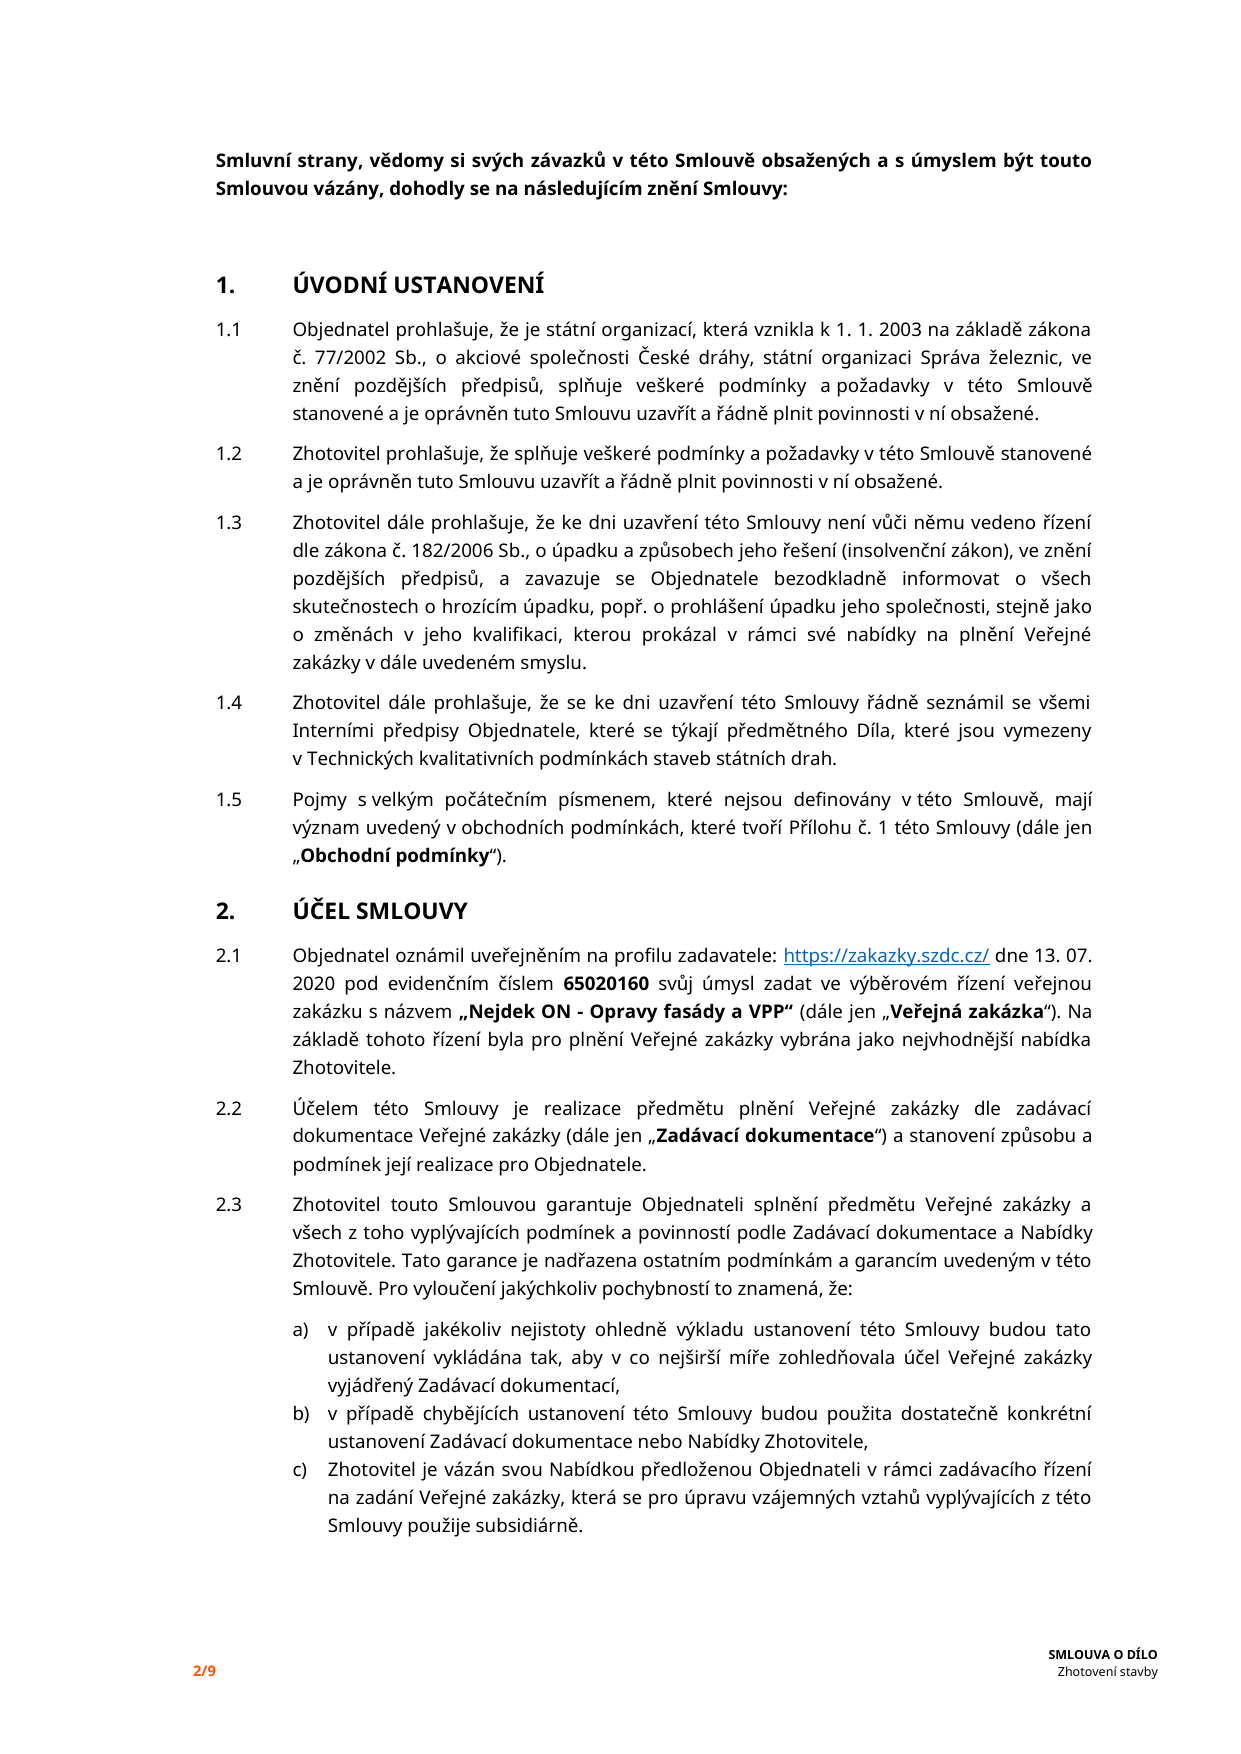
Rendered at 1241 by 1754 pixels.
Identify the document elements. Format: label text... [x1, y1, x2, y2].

text ÚČEL SMLOUVY [216, 895, 1093, 927]
text v případě chybějících ustanovení této Smlouvy budou použita dostatečně konkrétní ustanovení Zadávací dokumentace nebo Nabídky Zhotovitele, [292, 1400, 1093, 1453]
text ÚVODNÍ USTANOVENÍ [216, 269, 1093, 300]
text Zhotovitel dále prohlašuje, že ke dni uzavření této Smlouvy není vůči němu vedeno řízení dle zákona č. 182/2006 Sb., o úpadku a způsobech jeho řešení (insolvenční zákon), ve znění pozdějších předpisů, a zavazuje se Objednatele bezodkladně informovat o všech skutečnostech o hrozícím úpadku, popř. o prohlášení úpadku jeho společnosti, stejně jako o změnách v jeho kvalifikaci, kterou prokázal v rámci své nabídky na plnění Veřejné zakázky v dále uvedeném smyslu. [216, 509, 1093, 675]
text Zhotovitel prohlašuje, že splňuje veškeré podmínky a požadavky v této Smlouvě stanovené a je oprávněn tuto Smlouvu uzavřít a řádně plnit povinnosti v ní obsažené. [216, 441, 1093, 494]
text Účelem této Smlouvy je realizace předmětu plnění Veřejné zakázky dle zadávací dokumentace Veřejné zakázky (dále jen „Zadávací dokumentace“) a stanovení způsobu a podmínek její realizace pro Objednatele. [216, 1095, 1093, 1176]
text Objednatel oznámil uveřejněním na profilu zadavatele: https://zakazky.szdc.cz/ dne 13. 07. 2020 pod evidenčním číslem 65020160 svůj úmysl zadat ve výběrovém řízení veřejnou zakázku s názvem „Nejdek ON - Opravy fasády a VPP“ (dále jen „Veřejná zakázka“). Na základě tohoto řízení byla pro plnění Veřejné zakázky vybrána jako nejvhodnější nabídka Zhotovitele. [216, 942, 1093, 1080]
text v případě jakékoliv nejistoty ohledně výkladu ustanovení této Smlouvy budou tato ustanovení vykládána tak, aby v co nejširší míře zohledňovala účel Veřejné zakázky vyjádřený Zadávací dokumentací, [292, 1316, 1093, 1397]
text Zhotovitel je vázán svou Nabídkou předloženou Objednateli v rámci zadávacího řízení na zadání Veřejné zakázky, která se pro úpravu vzájemných vztahů vyplývajících z této Smlouvy použije subsidiárně. [292, 1456, 1093, 1538]
text Smluvní strany, vědomy si svých závazků v této Smlouvě obsažených a s úmyslem být touto Smlouvou vázány, dohodly se na následujícím znění Smlouvy: [216, 147, 1093, 201]
text Zhotovitel dále prohlašuje, že se ke dni uzavření této Smlouvy řádně seznámil se všemi Interními předpisy Objednatele, které se týkají předmětného Díla, které jsou vymezeny v Technických kvalitativních podmínkách staveb státních drah. [216, 690, 1093, 771]
text Zhotovitel touto Smlouvou garantuje Objednateli splnění předmětu Veřejné zakázky a všech z toho vyplývajících podmínek a povinností podle Zadávací dokumentace a Nabídky Zhotovitele. Tato garance je nadřazena ostatním podmínkám a garancím uvedeným v této Smlouvě. Pro vyloučení jakýchkoliv pochybností to znamená, že: [216, 1191, 1093, 1301]
text Objednatel prohlašuje, že je státní organizací, která vznikla k 1. 1. 2003 na základě zákona č. 77/2002 Sb., o akciové společnosti České dráhy, státní organizaci Správa železnic, ve znění pozdějších předpisů, splňuje veškeré podmínky a požadavky v této Smlouvě stanovené a je oprávněn tuto Smlouvu uzavřít a řádně plnit povinnosti v ní obsažené. [216, 316, 1093, 426]
text Pojmy s velkým počátečním písmenem, které nejsou definovány v této Smlouvě, mají význam uvedený v obchodních podmínkách, které tvoří Přílohu č. 1 této Smlouvy (dále jen „Obchodní podmínky“). [216, 786, 1093, 868]
